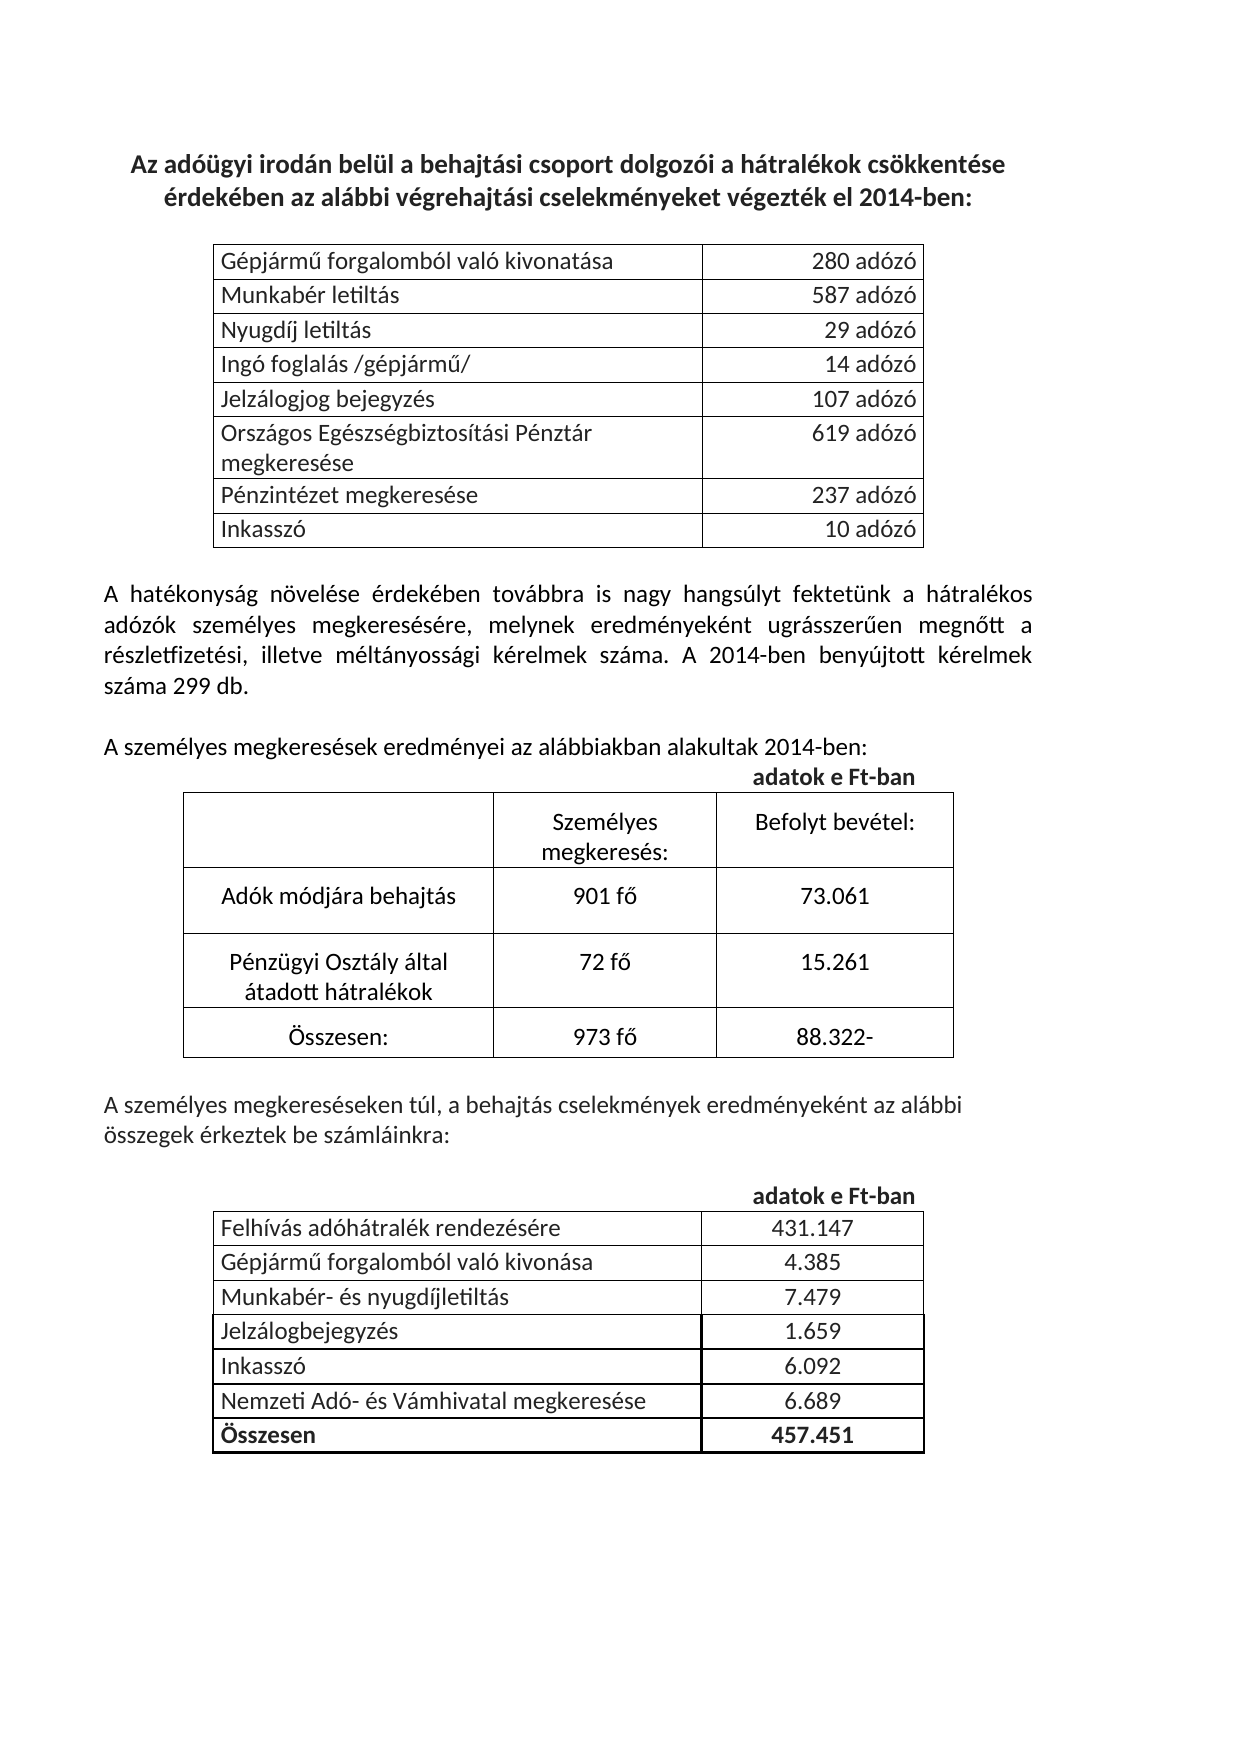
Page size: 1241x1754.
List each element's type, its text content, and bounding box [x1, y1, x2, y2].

table_cell 901 fő [494, 868, 716, 932]
text A hatékonyság növelése érdekében továbbra is nagy hangsúlyt fektetünk a hátralékos adózók személyes megkeresésére, melynek eredményeként ugrásszerűen megnőtt a részletfizetési, illetve méltányossági kérelmek száma. A 2014-ben benyújtott kérelmek száma 299 db. [103, 578, 1034, 701]
text adatok e Ft-ban [103, 762, 916, 792]
table_header Befolyt bevétel: [717, 793, 953, 867]
table_header Gépjármű forgalomból való kivonatása [214, 245, 702, 278]
table_cell Összesen: [184, 1008, 493, 1057]
table_cell 10 adózó [703, 514, 923, 547]
table_cell Gépjármű forgalomból való kivonása [214, 1246, 701, 1279]
table_cell 973 fő [494, 1008, 716, 1057]
text Az adóügyi irodán belül a behajtási csoport dolgozói a hátralékok csökkentése érdekében az alábbi végrehajtási cselekményeket végezték el 2014-ben: [103, 148, 1034, 214]
table_header Személyes megkeresés: [494, 793, 716, 867]
table_cell 619 adózó [703, 417, 923, 478]
table_cell 1.659 [703, 1315, 923, 1348]
table_cell 237 adózó [703, 479, 923, 512]
table_cell Pénzügyi Osztály által átadott hátralékok [184, 934, 493, 1007]
text adatok e Ft-ban [103, 1180, 916, 1211]
table_cell Országos Egészségbiztosítási Pénztár megkeresése [214, 417, 702, 478]
table_cell Jelzálogjog bejegyzés [214, 383, 702, 416]
table_header 431.147 [702, 1212, 923, 1245]
table_cell 6.689 [703, 1385, 923, 1417]
table_cell 88.322- [717, 1008, 953, 1057]
table_cell Pénzintézet megkeresése [214, 479, 702, 512]
table_cell Nemzeti Adó- és Vámhivatal megkeresése [214, 1385, 700, 1417]
table_cell Ingó foglalás /gépjármű/ [214, 348, 702, 382]
table_cell 4.385 [702, 1246, 923, 1279]
table_cell 6.092 [703, 1350, 923, 1383]
table_header Felhívás adóhátralék rendezésére [214, 1212, 701, 1245]
table_cell Nyugdíj letiltás [214, 314, 702, 347]
table_cell Munkabér letiltás [214, 280, 702, 313]
table_cell 7.479 [702, 1281, 923, 1314]
table_cell Munkabér- és nyugdíjletiltás [214, 1281, 701, 1314]
table_cell 15.261 [717, 934, 953, 1007]
text A személyes megkereséseken túl, a behajtás cselekmények eredményeként az alábbi összegek érkeztek be számláinkra: [103, 1089, 1034, 1150]
table_cell 457.451 [703, 1419, 923, 1451]
table_cell Inkasszó [214, 514, 702, 547]
table_cell Adók módjára behajtás [184, 868, 493, 932]
table_cell 14 adózó [703, 348, 923, 382]
table_cell 587 adózó [703, 280, 923, 313]
table_cell 29 adózó [703, 314, 923, 347]
text A személyes megkeresések eredményei az alábbiakban alakultak 2014-ben: [103, 731, 1034, 762]
table_cell Inkasszó [214, 1350, 700, 1383]
table_cell Jelzálogbejegyzés [214, 1315, 700, 1348]
table_cell 73.061 [717, 868, 953, 932]
table_cell Összesen [214, 1419, 700, 1451]
table_header 280 adózó [703, 245, 923, 278]
table_cell 107 adózó [703, 383, 923, 416]
table_cell 72 fő [494, 934, 716, 1007]
table_header [184, 793, 493, 867]
